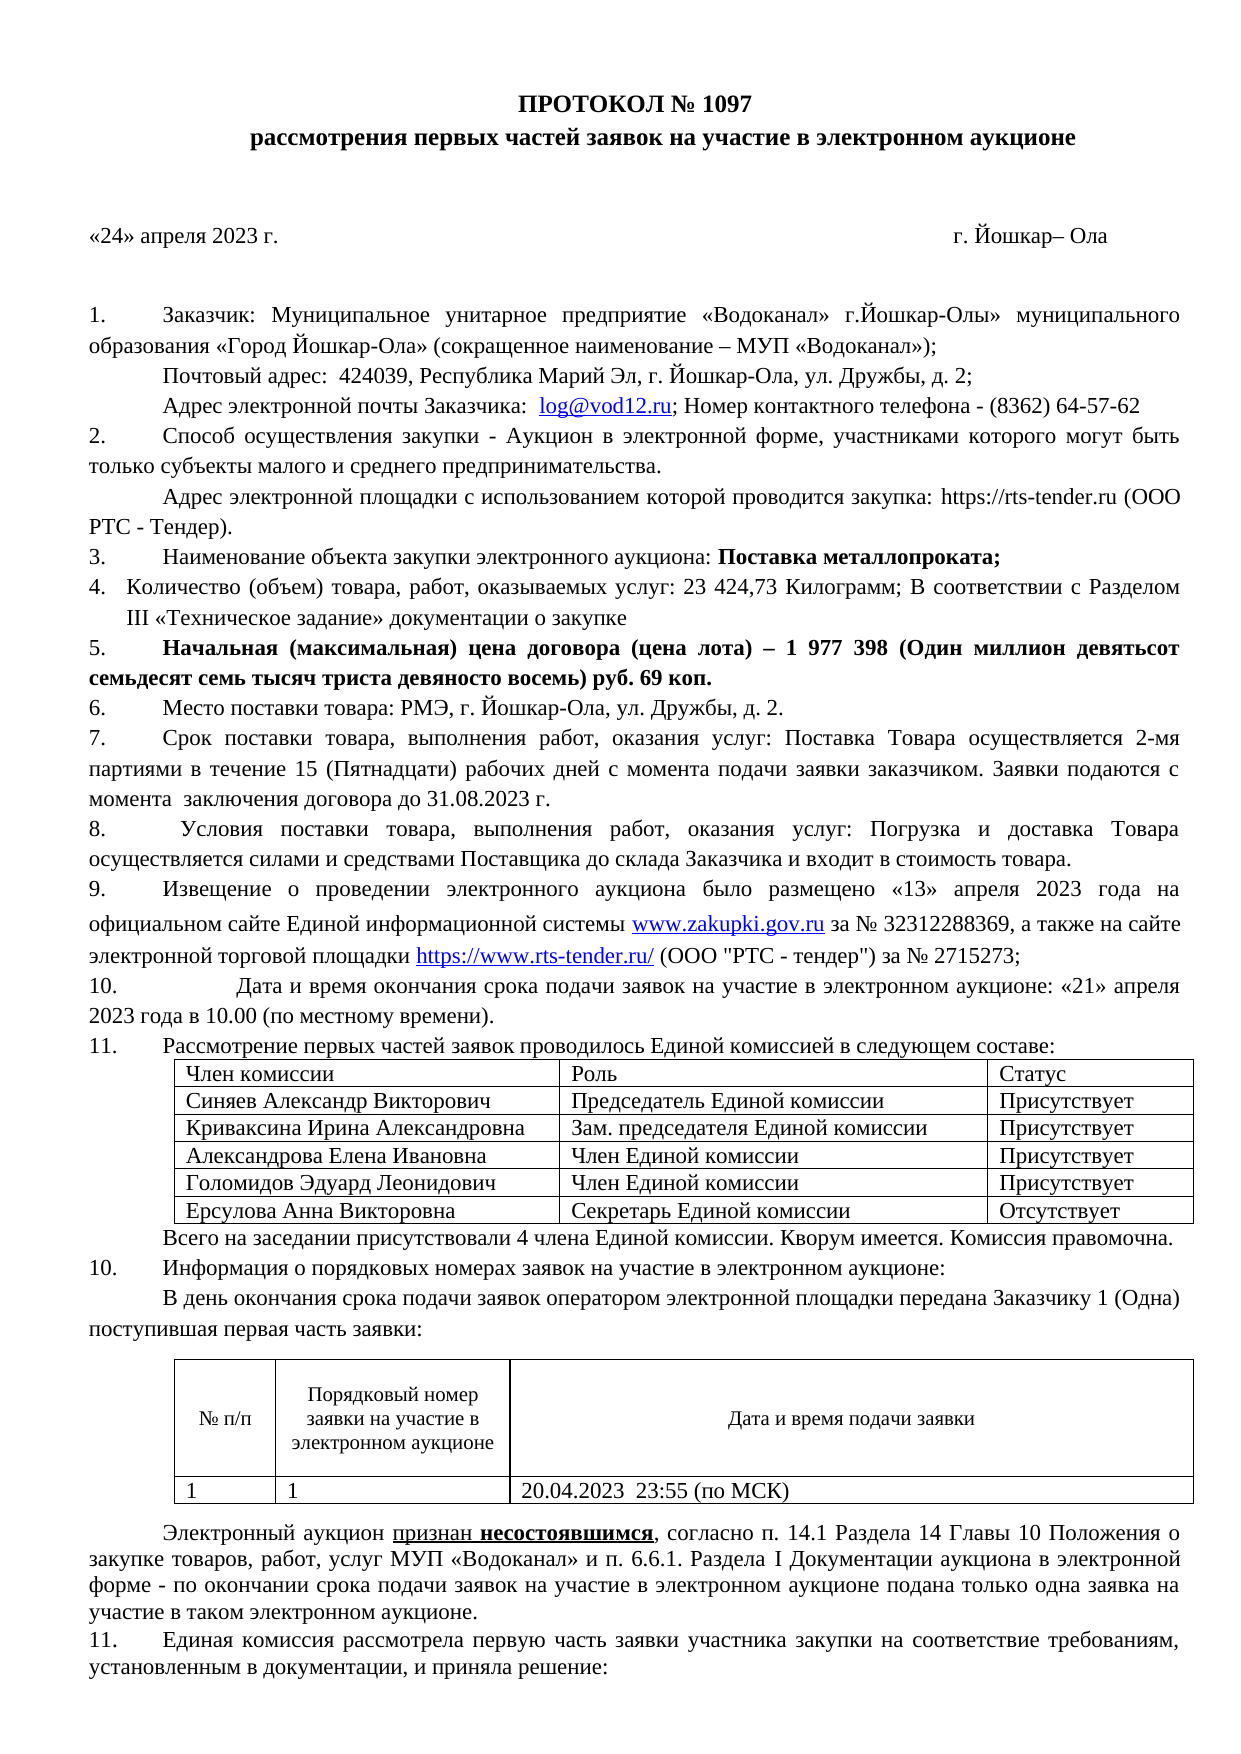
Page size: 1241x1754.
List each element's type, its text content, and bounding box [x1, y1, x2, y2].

table_cell Член Единой комиссии [560, 1142, 987, 1168]
table_cell Присутствует [988, 1169, 1193, 1196]
text ПРОТОКОЛ № 1097 [89, 89, 1181, 117]
list Рассмотрение первых частей заявок проводилось Единой комиссией в следующем составе: [89, 1032, 1181, 1059]
list Количество (объем) товара, работ, оказываемых услуг: 23 424,73 Килограмм; В соответствии с Разделом III «Техническое задание» документации о закупке [89, 573, 1181, 630]
text «24» апреля 2023 г. г. Йошкар– Ола [89, 222, 1181, 249]
list Заказчик: Муниципальное унитарное предприятие «Водоканал» г.Йошкар-Олы» муниципального образования «Город Йошкар-Ола» (сокращенное наименование – МУП «Водоканал»); [89, 302, 1181, 358]
table_cell Член Единой комиссии [560, 1169, 987, 1196]
list Извещение о проведении электронного аукциона было размещено «13» апреля 2023 года на официальном сайте Единой информационной системы www.zakupki.gov.ru за № 32312288369, а также на сайте электронной торговой площадки https://www.rts-tender.ru/ (ООО "РТС - тендер") за № 2715273; [89, 876, 1181, 968]
table_cell Криваксина Ирина Александровна [175, 1115, 559, 1141]
table_header Дата и время подачи заявки [511, 1360, 1193, 1476]
table_cell 1 [276, 1477, 509, 1503]
text рассмотрения первых частей заявок на участие в электронном аукционе [89, 122, 1181, 150]
table_cell Присутствует [988, 1142, 1193, 1168]
table_cell Отсутствует [988, 1197, 1193, 1223]
table_cell Александрова Елена Ивановна [175, 1142, 559, 1168]
list Начальная (максимальная) цена договора (цена лота) – 1 977 398 (Один миллион девятьсот семьдесят семь тысяч триста девяносто восемь) руб. 69 коп. [89, 634, 1181, 690]
table_header Член комиссии [175, 1060, 559, 1086]
list Условия поставки товара, выполнения работ, оказания услуг: Погрузка и доставка Товара осуществляется силами и средствами Поставщика до склада Заказчика и входит в стоимость товара. [89, 815, 1181, 872]
list Дата и время окончания срока подачи заявок на участие в электронном аукционе: «21» апреля 2023 года в 10.00 (по местному времени). [89, 972, 1181, 1028]
table_cell Ерсулова Анна Викторовна [175, 1197, 559, 1223]
text 10. Информация о порядковых номерах заявок на участие в электронном аукционе: [89, 1254, 1181, 1281]
table_cell 1 [175, 1477, 275, 1503]
table_cell Председатель Единой комиссии [560, 1087, 987, 1113]
table_cell Секретарь Единой комиссии [560, 1197, 987, 1223]
table_cell Присутствует [988, 1087, 1193, 1113]
text 11. Единая комиссия рассмотрела первую часть заявки участника закупки на соответствие требованиям, установленным в документации, и приняла решение: [89, 1624, 1181, 1679]
list Способ осуществления закупки - Аукцион в электронной форме, участниками которого могут быть только субъекты малого и среднего предпринимательства. [89, 422, 1181, 479]
table_cell Зам. председателя Единой комиссии [560, 1115, 987, 1141]
table_cell Присутствует [988, 1115, 1193, 1141]
table_cell Голомидов Эдуард Леонидович [175, 1169, 559, 1196]
list Срок поставки товара, выполнения работ, оказания услуг: Поставка Товара осуществляется 2-мя партиями в течение 15 (Пятнадцати) рабочих дней с момента подачи заявки заказчиком. Заявки подаются с момента заключения договора до 31.08.2023 г. [89, 724, 1181, 811]
text Электронный аукцион признан несостоявшимся, согласно п. 14.1 Раздела 14 Главы 10 Положения о закупке товаров, работ, услуг МУП «Водоканал» и п. 6.6.1. Раздела I Документации аукциона в электронной форме - по окончании срока подачи заявок на участие в электронном аукционе подана только одна заявка на участие в таком электронном аукционе. [89, 1519, 1181, 1624]
list Наименование объекта закупки электронного аукциона: Поставка металлопроката; [89, 543, 1181, 569]
text Почтовый адрес: 424039, Республика Марий Эл, г. Йошкар-Ола, ул. Дружбы, д. 2; [89, 362, 1181, 388]
table_header № п/п [175, 1360, 275, 1476]
table_cell Синяев Александр Викторович [175, 1087, 559, 1113]
table_header Порядковый номер заявки на участие в электронном аукционе [276, 1360, 509, 1476]
table_cell 20.04.2023 23:55 (по МСК) [511, 1477, 1193, 1503]
text Адрес электронной площадки с использованием которой проводится закупка: https://rts-tender.ru (ООО РТС - Тендер). [89, 483, 1181, 539]
table_header Роль [560, 1060, 987, 1086]
text Всего на заседании присутствовали 4 члена Единой комиссии. Кворум имеется. Комиссия правомочна. [89, 1224, 1181, 1250]
text Адрес электронной почты Заказчика: log@vod12.ru; Номер контактного телефона - (8362) 64-57-62 [89, 392, 1181, 418]
list Место поставки товара: РМЭ, г. Йошкар-Ола, ул. Дружбы, д. 2. [89, 694, 1181, 721]
text В день окончания срока подачи заявок оператором электронной площадки передана Заказчику 1 (Одна) поступившая первая часть заявки: [89, 1284, 1181, 1341]
table_header Статус [988, 1060, 1193, 1086]
